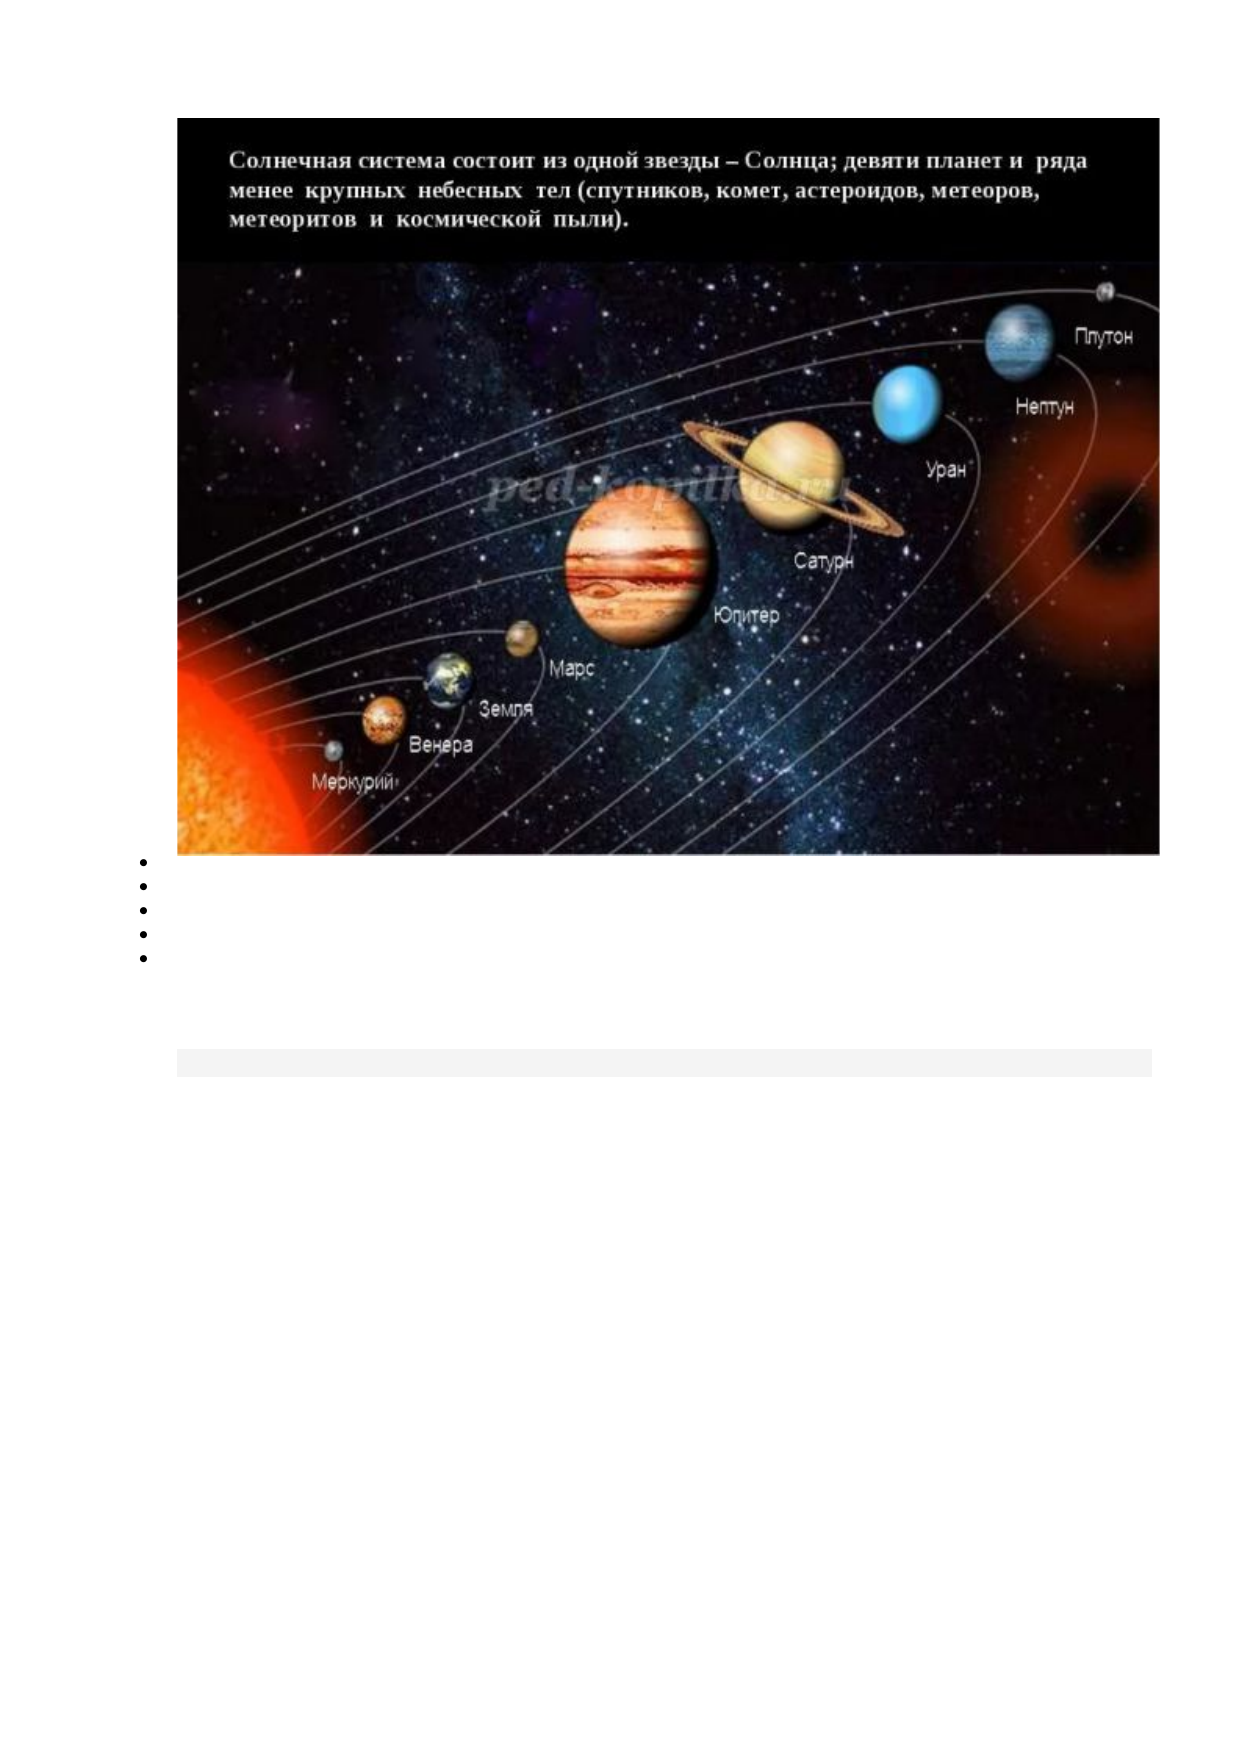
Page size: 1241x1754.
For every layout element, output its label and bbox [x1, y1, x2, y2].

picture [177, 118, 1160, 856]
